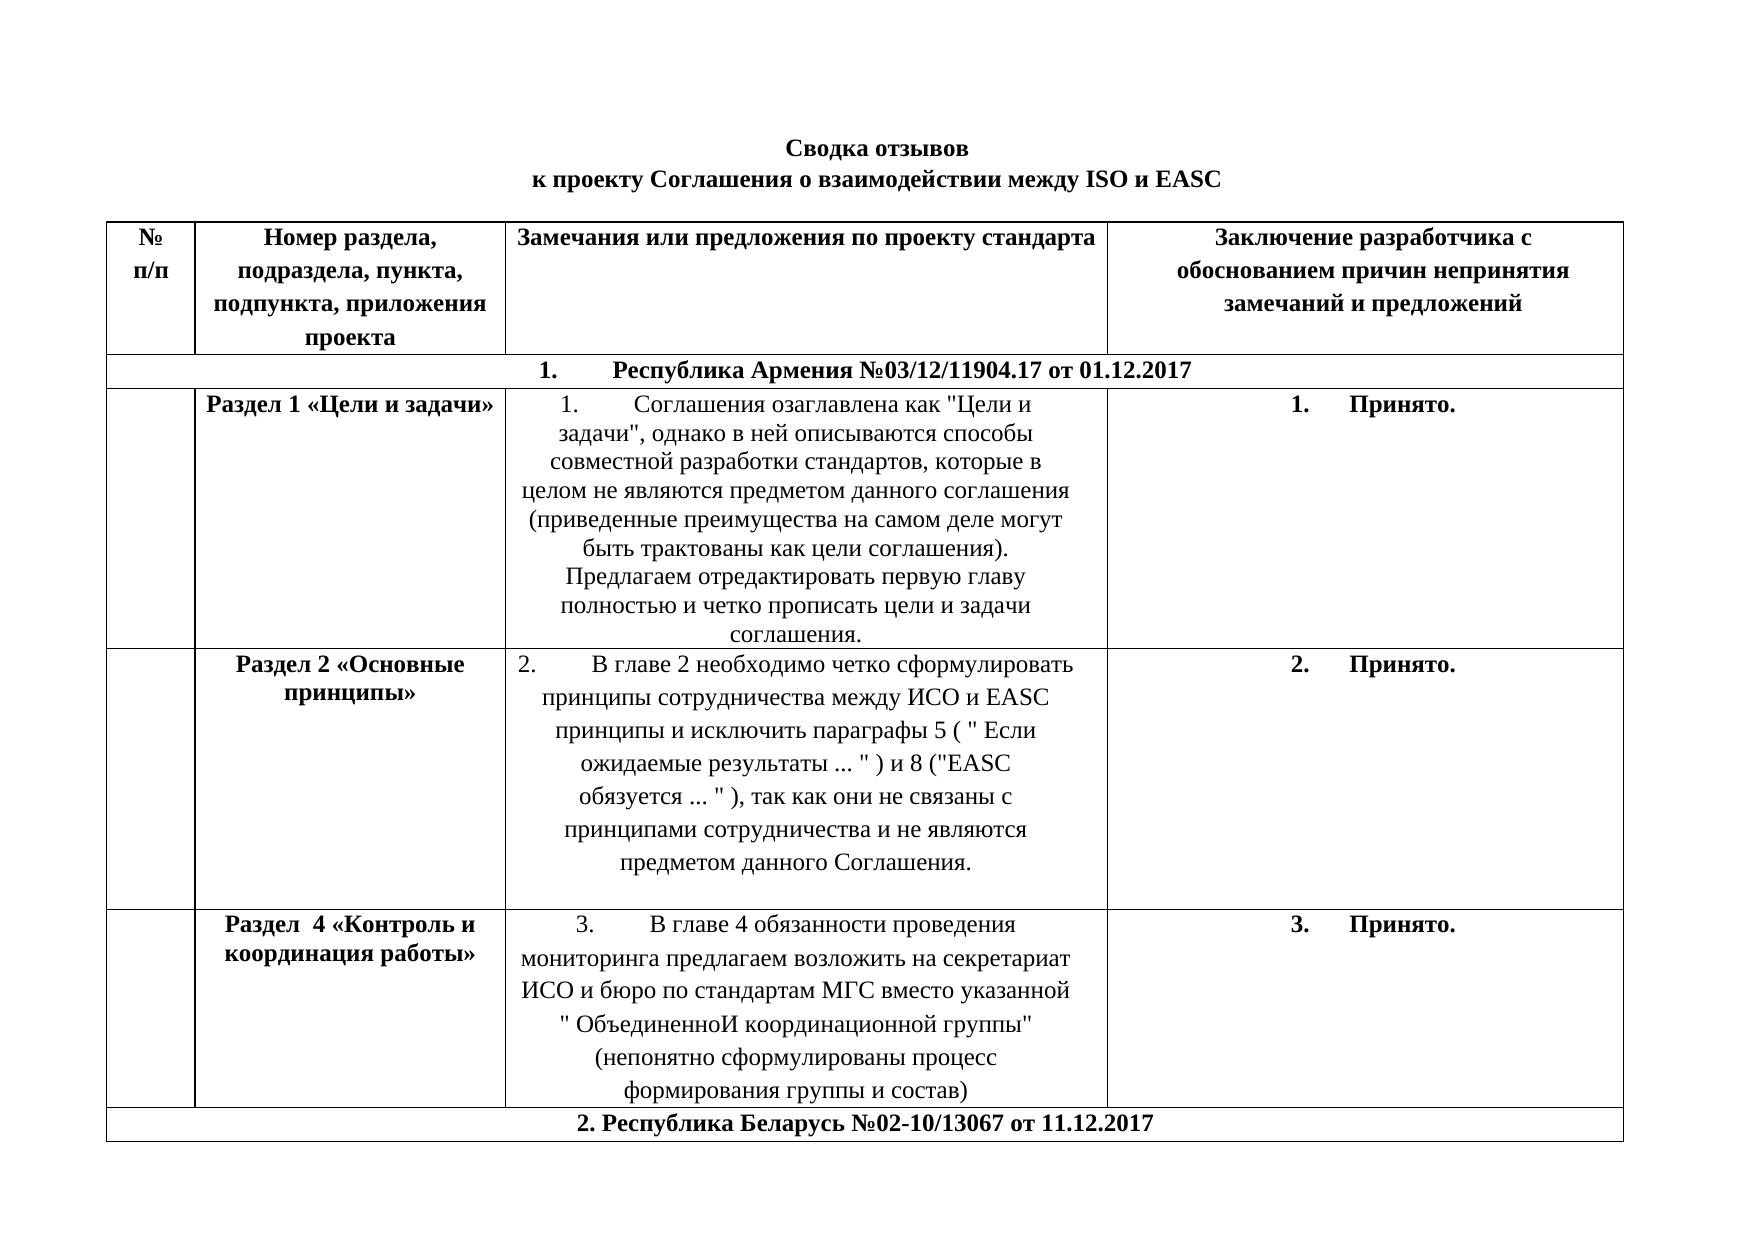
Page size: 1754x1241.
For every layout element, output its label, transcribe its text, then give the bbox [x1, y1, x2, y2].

table_cell Республика Армения №03/12/11904.17 от 01.12.2017 [107, 355, 1623, 388]
table_cell [107, 910, 194, 1107]
table_cell [107, 649, 194, 908]
text к проекту Соглашения о взаимодействии между ISO и EASC [118, 164, 1636, 193]
table_header Замечания или предложения по проекту стандарта [506, 223, 1107, 354]
table_cell 2. Республика Беларусь №02-10/13067 от 11.12.2017 [107, 1108, 1623, 1141]
text Сводка отзывов [118, 133, 1636, 162]
table_cell Принято. [1108, 389, 1623, 648]
table_header Заключение разработчика с обоснованием причин непринятия замечаний и предложений [1108, 223, 1623, 354]
table_cell Раздел 1 «Цели и задачи» [196, 389, 505, 648]
table_cell Соглашения озаглавлена как "Цели и задачи", однако в ней описываются способы совместной разработки стандартов, которые в целом не являются предметом данного соглашения (приведенные преимущества на самом деле могут быть трактованы как цели соглашения). Предлагаем отредактировать первую главу полностью и четко прописать цели и задачи соглашения. [506, 389, 1107, 648]
table_cell Раздел 2 «Основные принципы» [196, 649, 505, 908]
table_header Номер раздела, подраздела, пункта, подпункта, приложения проекта [196, 223, 505, 354]
table_cell Принято. [1108, 649, 1623, 908]
table_header № п/п [107, 223, 194, 354]
table_cell В главе 4 обязанности проведения мониторинга предлагаем возложить на секретариат ИСО и бюро по стандартам МГС вместо указанной " ОбъединенноИ координационной группы" (непонятно сформулированы процесс формирования группы и состав) [506, 910, 1107, 1107]
table_cell [107, 389, 194, 648]
table_cell Принято. [1108, 910, 1623, 1107]
table_cell Раздел 4 «Контроль и координация работы» [196, 910, 505, 1107]
table_cell В главе 2 необходимо четко сформулировать принципы сотрудничества между ИСО и EASC принципы и исключить параграфы 5 ( " Если ожидаемые результаты ... " ) и 8 ("EASC обязуется ... " ), так как они не связаны с принципами сотрудничества и не являются предметом данного Соглашения. [506, 649, 1107, 908]
